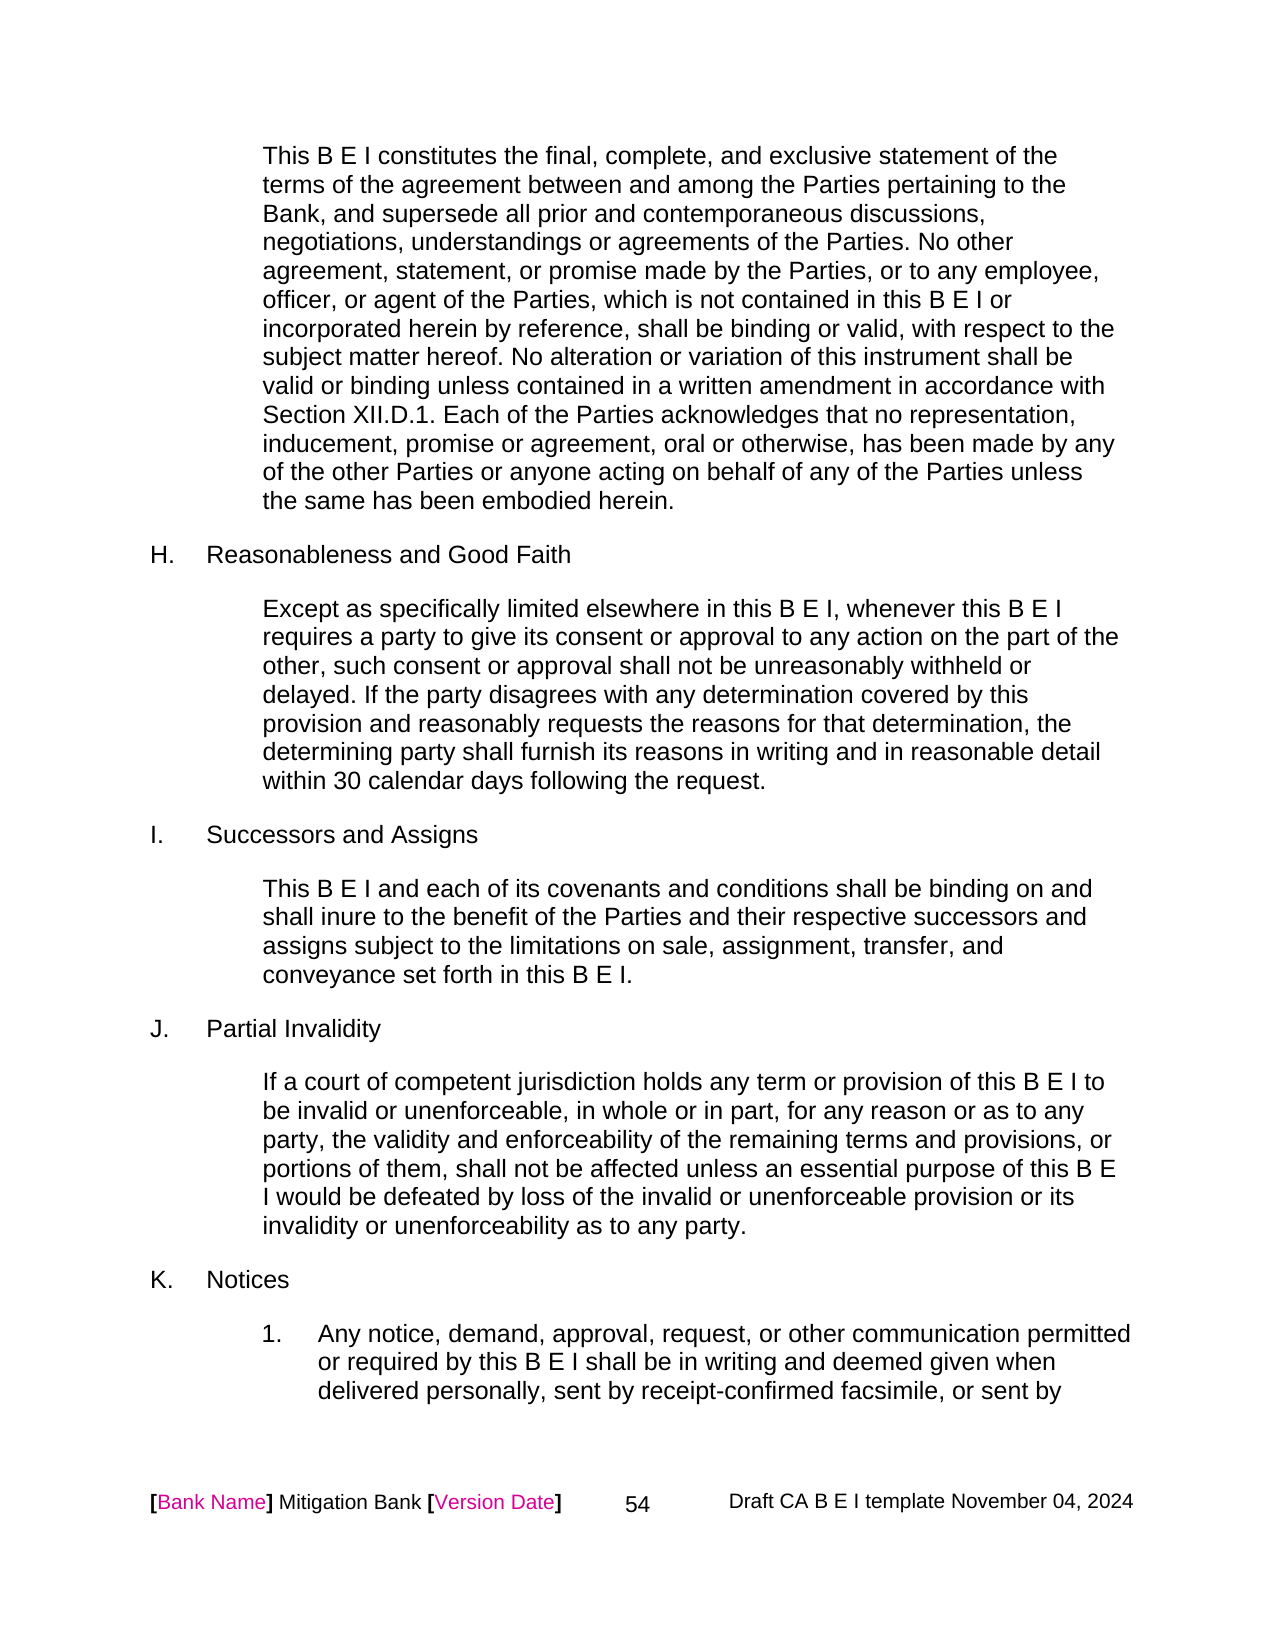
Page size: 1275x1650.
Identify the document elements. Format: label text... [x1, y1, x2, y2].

text This B E I and each of its covenants and conditions shall be binding on and shall inure to the benefit of the Parties and their respective successors and assigns subject to the limitations on sale, assignment, transfer, and conveyance set forth in this B E I. [262, 873, 1106, 988]
text Except as specifically limited elsewhere in this B E I, whenever this B E I requires a party to give its consent or approval to any action on the part of the other, such consent or approval shall not be unreasonably withheld or delayed. If the party disagrees with any determination covered by this provision and reasonably requests the reasons for that determination, the determining party shall furnish its reasons in writing and in reasonable detail within 30 calendar days following the request. [262, 593, 1123, 795]
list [261, 1318, 1137, 1405]
text If a court of competent jurisdiction holds any term or provision of this B E I to be invalid or unenforceable, in whole or in part, for any reason or as to any party, the validity and enforceability of the remaining terms and provisions, or portions of them, shall not be affected unless an essential purpose of this B E I would be defeated by loss of the invalid or unenforceable provision or its invalidity or unenforceability as to any party. [262, 1067, 1119, 1240]
subtitle I. Successors and Assigns [150, 820, 1114, 848]
subtitle H. Reasonableness and Good Faith [150, 540, 1114, 568]
text This B E I constitutes the final, complete, and exclusive statement of the terms of the agreement between and among the Parties pertaining to the Bank, and supersede all prior and contemporaneous discussions, negotiations, understandings or agreements of the Parties. No other agreement, statement, or promise made by the Parties, or to any employee, officer, or agent of the Parties, which is not contained in this B E I or incorporated herein by reference, shall be binding or valid, with respect to the subject matter hereof. No alteration or variation of this instrument shall be valid or binding unless contained in a written amendment in accordance with Section XII.D.1. Each of the Parties acknowledges that no representation, inducement, promise or agreement, oral or otherwise, has been made by any of the other Parties or anyone acting on behalf of any of the Parties unless the same has been embodied herein. [262, 141, 1117, 515]
subtitle K. Notices [150, 1265, 1114, 1293]
subtitle J. Partial Invalidity [150, 1013, 1114, 1042]
